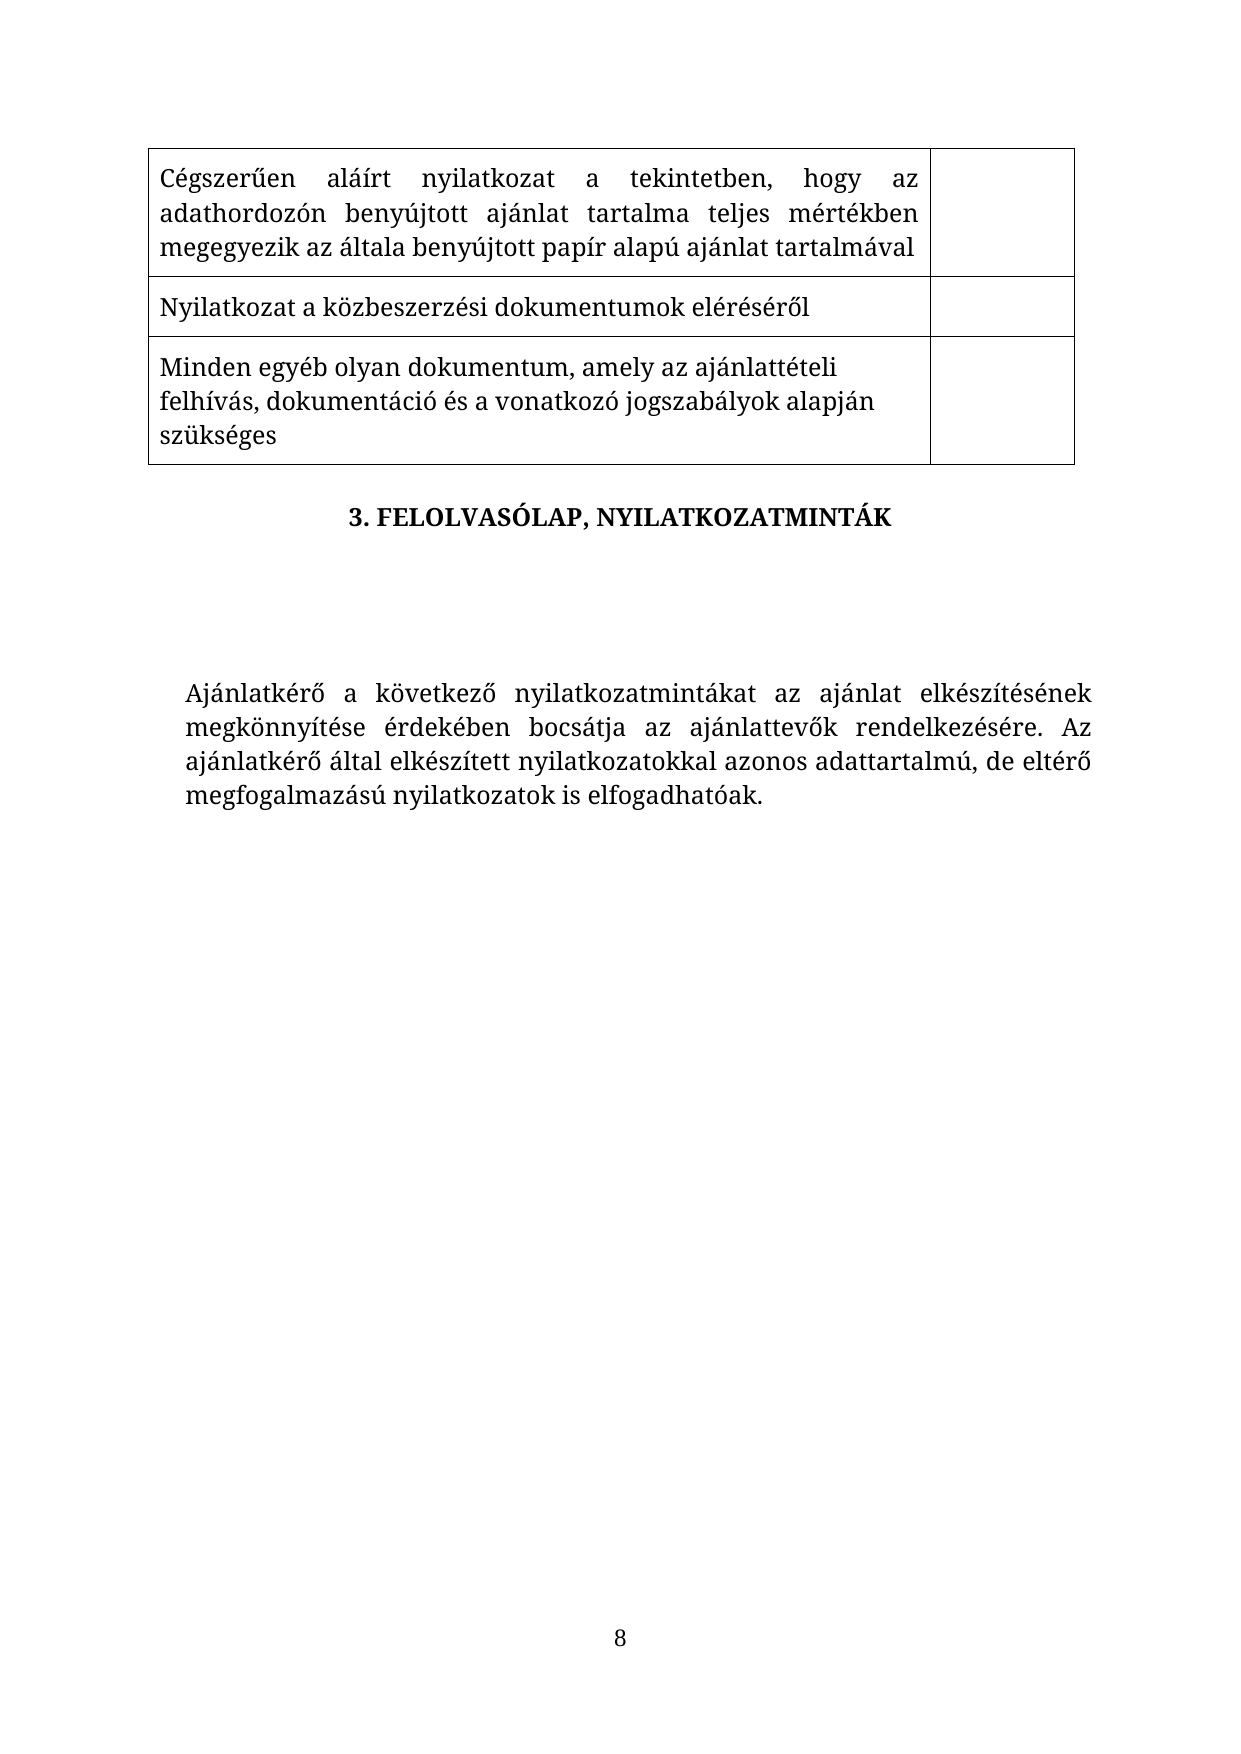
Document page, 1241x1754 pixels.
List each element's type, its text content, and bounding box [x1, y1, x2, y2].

table_cell [931, 149, 1074, 276]
table_cell [931, 277, 1074, 336]
subtitle 3. FELOLVASÓLAP, NYILATKOZATMINTÁK [148, 499, 1093, 533]
list Ajánlatkérő a következő nyilatkozatmintákat az ajánlat elkészítésének megkönnyítése érdekében bocsátja az ajánlattevők rendelkezésére. Az ajánlatkérő által elkészített nyilatkozatokkal azonos adattartalmú, de eltérő megfogalmazású nyilatkozatok is elfogadhatóak. [185, 676, 1093, 812]
table_cell Minden egyéb olyan dokumentum, amely az ajánlattételi felhívás, dokumentáció és a vonatkozó jogszabályok alapján szükséges [149, 337, 930, 464]
table_cell [931, 337, 1074, 464]
table_cell Nyilatkozat a közbeszerzési dokumentumok eléréséről [149, 277, 930, 336]
table_cell Cégszerűen aláírt nyilatkozat a tekintetben, hogy az adathordozón benyújtott ajánlat tartalma teljes mértékben megegyezik az általa benyújtott papír alapú ajánlat tartalmával [149, 149, 930, 276]
